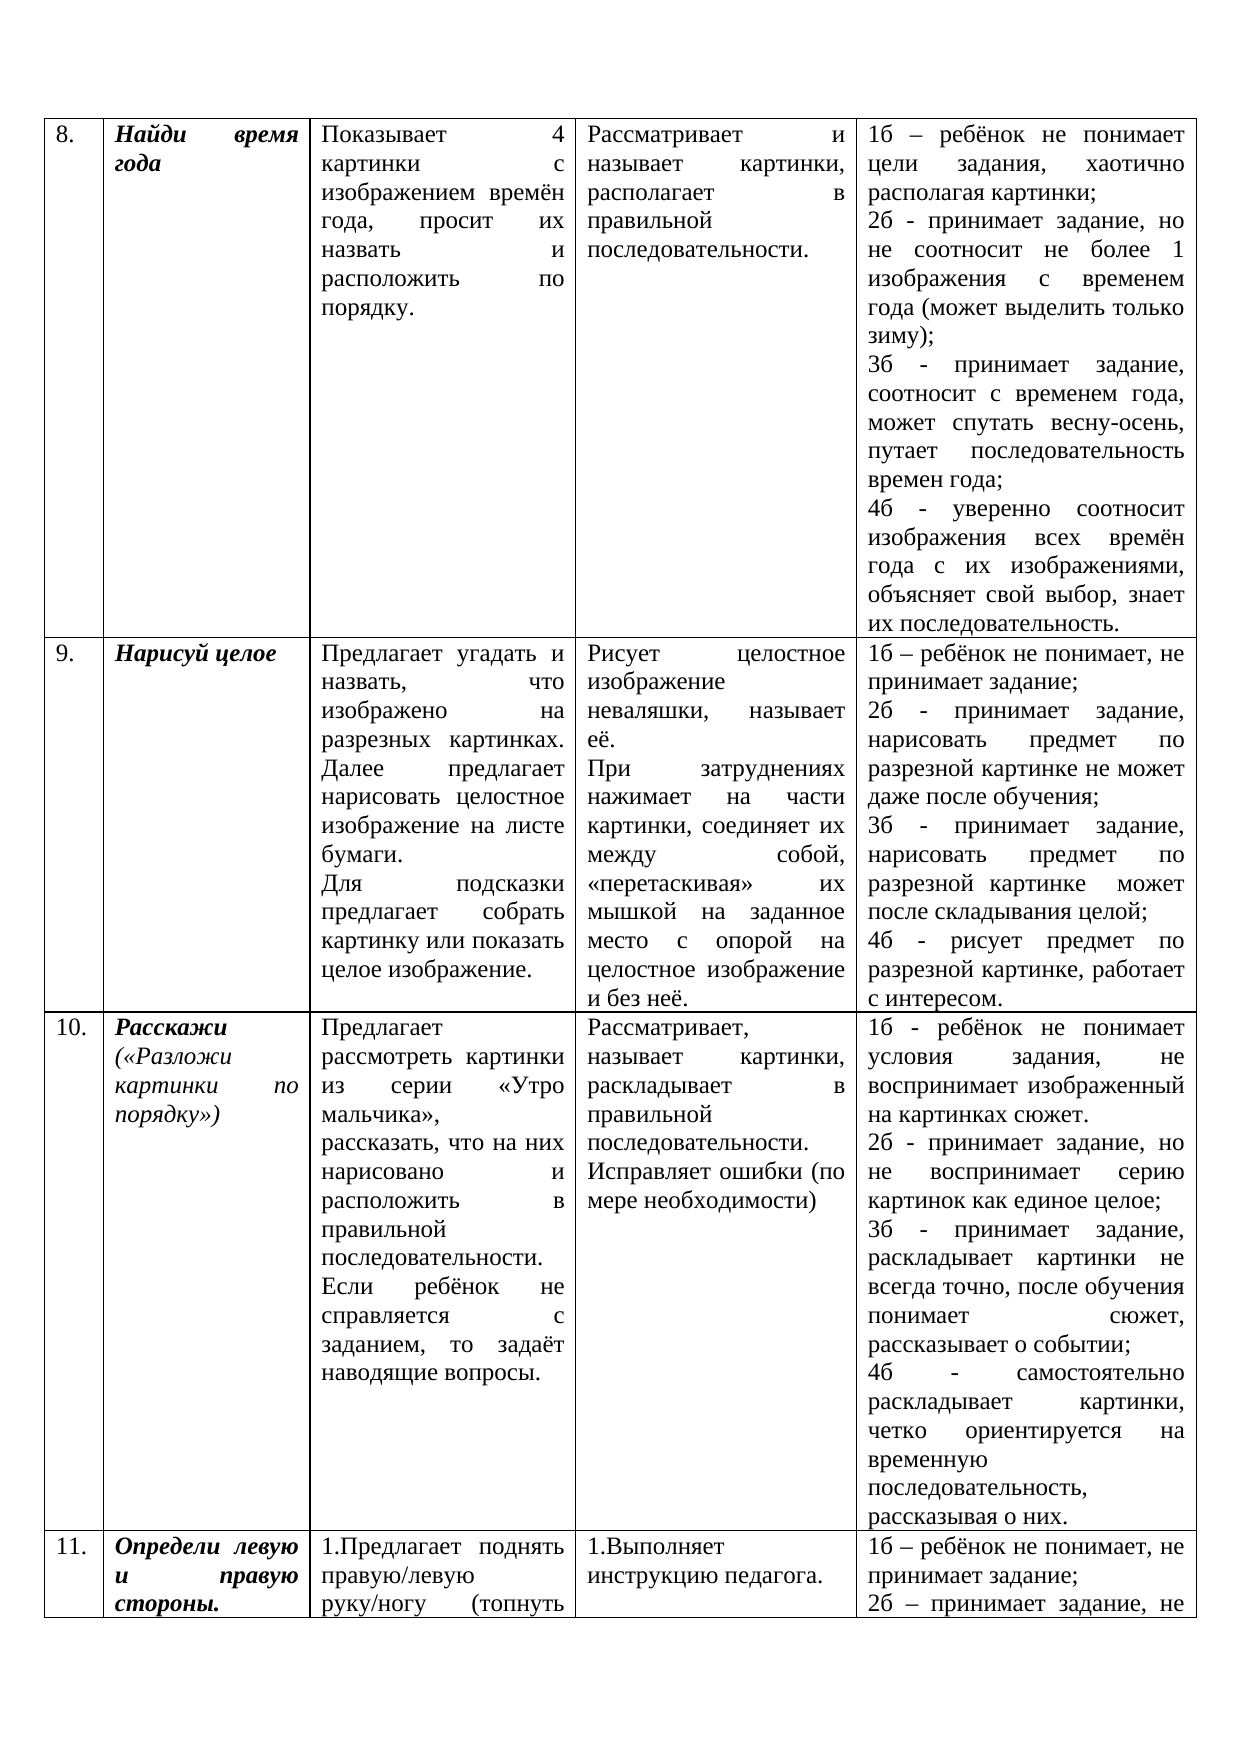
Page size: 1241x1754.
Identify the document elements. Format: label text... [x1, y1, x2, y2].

table_cell Найди время года [104, 119, 309, 637]
table_cell Рисует целостное изображение неваляшки, называет её. При затруднениях нажимает на части картинки, соединяет их между собой, «перетаскивая» их мышкой на заданное место с опорой на целостное изображение и без неё. [576, 638, 856, 1011]
table_cell Показывает 4 картинки с изображением времён года, просит их назвать и расположить по порядку. [311, 119, 575, 637]
table_cell Нарисуй целое [104, 638, 309, 1011]
table_cell 8. [45, 119, 103, 637]
table_cell Рассматривает, называет картинки, раскладывает в правильной последовательности. Исправляет ошибки (по мере необходимости) [576, 1013, 856, 1530]
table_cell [857, 1531, 1196, 1617]
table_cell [311, 1531, 575, 1617]
table_cell 1б – ребёнок не понимает цели задания, хаотично располагая картинки; 2б - принимает задание, но не соотносит не более 1 изображения с временем года (может выделить только зиму); 3б - принимает задание, соотносит с временем года, может спутать весну-осень, путает последовательность времен года; 4б - уверенно соотносит изображения всех времён года с их изображениями, объясняет свой выбор, знает их последовательность. [857, 119, 1196, 637]
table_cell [576, 1531, 856, 1617]
table_cell 9. [45, 638, 103, 1011]
table_cell 10. [45, 1013, 103, 1530]
table_cell Рассматривает и называет картинки, располагает в правильной последовательности. [576, 119, 856, 637]
table_cell 1б - ребёнок не понимает условия задания, не воспринимает изображенный на картинках сюжет. 2б - принимает задание, но не воспринимает серию картинок как единое целое; 3б - принимает задание, раскладывает картинки не всегда точно, после обучения понимает сюжет, рассказывает о событии; 4б - самостоятельно раскладывает картинки, четко ориентируется на временную последовательность, рассказывая о них. [857, 1013, 1196, 1530]
table_cell 11. [45, 1531, 103, 1617]
table_cell Предлагает угадать и назвать, что изображено на разрезных картинках. Далее предлагает нарисовать целостное изображение на листе бумаги. Для подсказки предлагает собрать картинку или показать целое изображение. [311, 638, 575, 1011]
table_cell 1б – ребёнок не понимает, не принимает задание; 2б - принимает задание, нарисовать предмет по разрезной картинке не может даже после обучения; 3б - принимает задание, нарисовать предмет по разрезной картинке может после складывания целой; 4б - рисует предмет по разрезной картинке, работает с интересом. [857, 638, 1196, 1011]
table_cell Предлагает рассмотреть картинки из серии «Утро мальчика», рассказать, что на них нарисовано и расположить в правильной последовательности. Если ребёнок не справляется с заданием, то задаёт наводящие вопросы. [311, 1013, 575, 1530]
table_cell Расскажи («Разложи картинки по порядку») [104, 1013, 309, 1530]
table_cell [104, 1531, 309, 1617]
